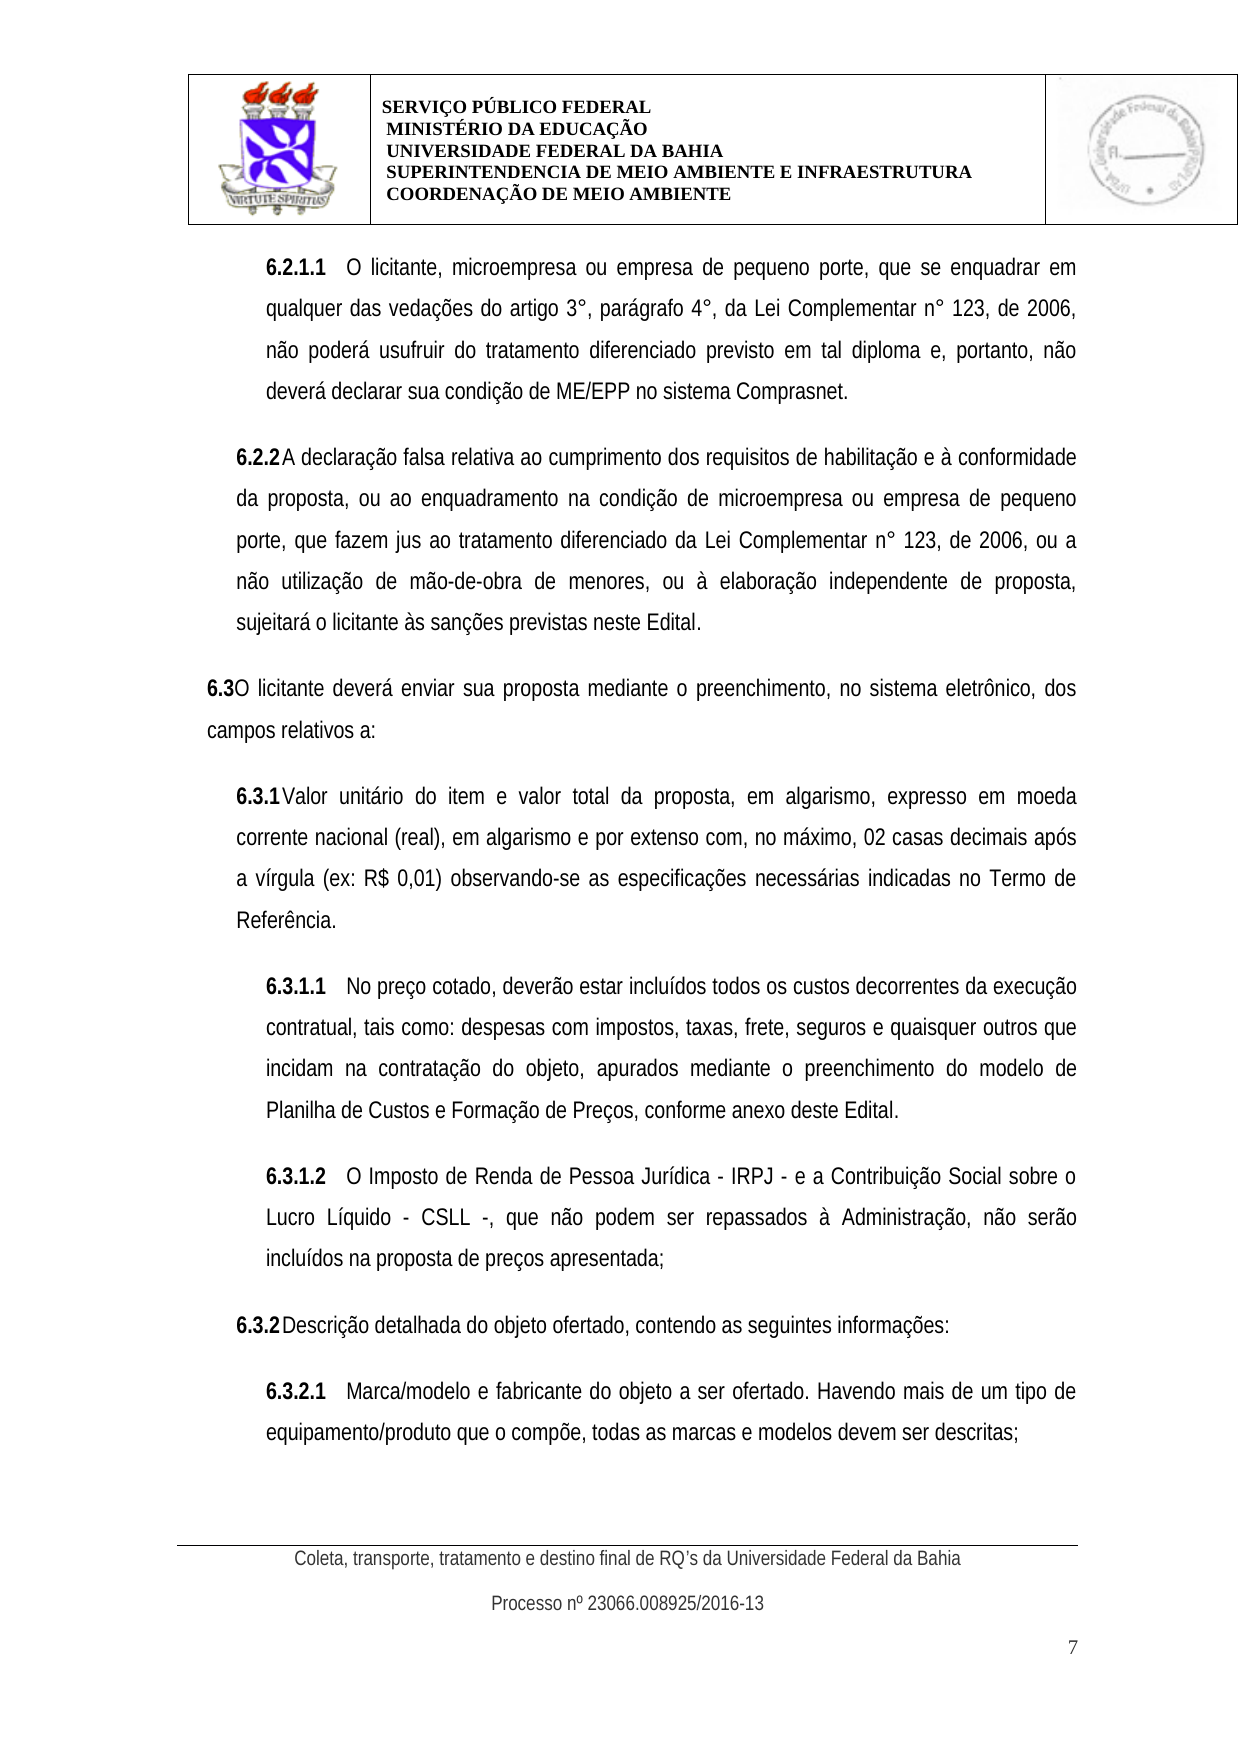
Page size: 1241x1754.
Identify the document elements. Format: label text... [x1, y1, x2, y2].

list A declaração falsa relativa ao cumprimento dos requisitos de habilitação e à conformidade da proposta, ou ao enquadramento na condição de microempresa ou empresa de pequeno porte, que fazem jus ao tratamento diferenciado da Lei Complementar n° 123, de 2006, ou a não utilização de mão-de-obra de menores, ou à elaboração independente de proposta, sujeitará o licitante às sanções previstas neste Edital. [236, 443, 1078, 636]
list No preço cotado, deverão estar incluídos todos os custos decorrentes da execução contratual, tais como: despesas com impostos, taxas, frete, seguros e quaisquer outros que incidam na contratação do objeto, apurados mediante o preenchimento do modelo de Planilha de Custos e Formação de Preços, conforme anexo deste Edital. [266, 972, 1078, 1123]
list Marca/modelo e fabricante do objeto a ser ofertado. Havendo mais de um tipo de equipamento/produto que o compõe, todas as marcas e modelos devem ser descritas; [266, 1377, 1078, 1446]
list O licitante deverá enviar sua proposta mediante o preenchimento, no sistema eletrônico, dos campos relativos a: [207, 674, 1078, 743]
list O Imposto de Renda de Pessoa Jurídica - IRPJ - e a Contribuição Social sobre o Lucro Líquido - CSLL -, que não podem ser repassados à Administração, não serão incluídos na proposta de preços apresentada; [266, 1162, 1078, 1272]
picture [217, 79, 339, 219]
picture [1056, 75, 1223, 224]
list Valor unitário do item e valor total da proposta, em algarismo, expresso em moeda corrente nacional (real), em algarismo e por extenso com, no máximo, 02 casas decimais após a vírgula (ex: R$ 0,01) observando-se as especificações necessárias indicadas no Termo de Referência. [236, 782, 1078, 933]
list O licitante, microempresa ou empresa de pequeno porte, que se enquadrar em qualquer das vedações do artigo 3°, parágrafo 4°, da Lei Complementar n° 123, de 2006, não poderá usufruir do tratamento diferenciado previsto em tal diploma e, portanto, não deverá declarar sua condição de ME/EPP no sistema Comprasnet. [266, 253, 1078, 404]
list Descrição detalhada do objeto ofertado, contendo as seguintes informações: [236, 1311, 1078, 1338]
